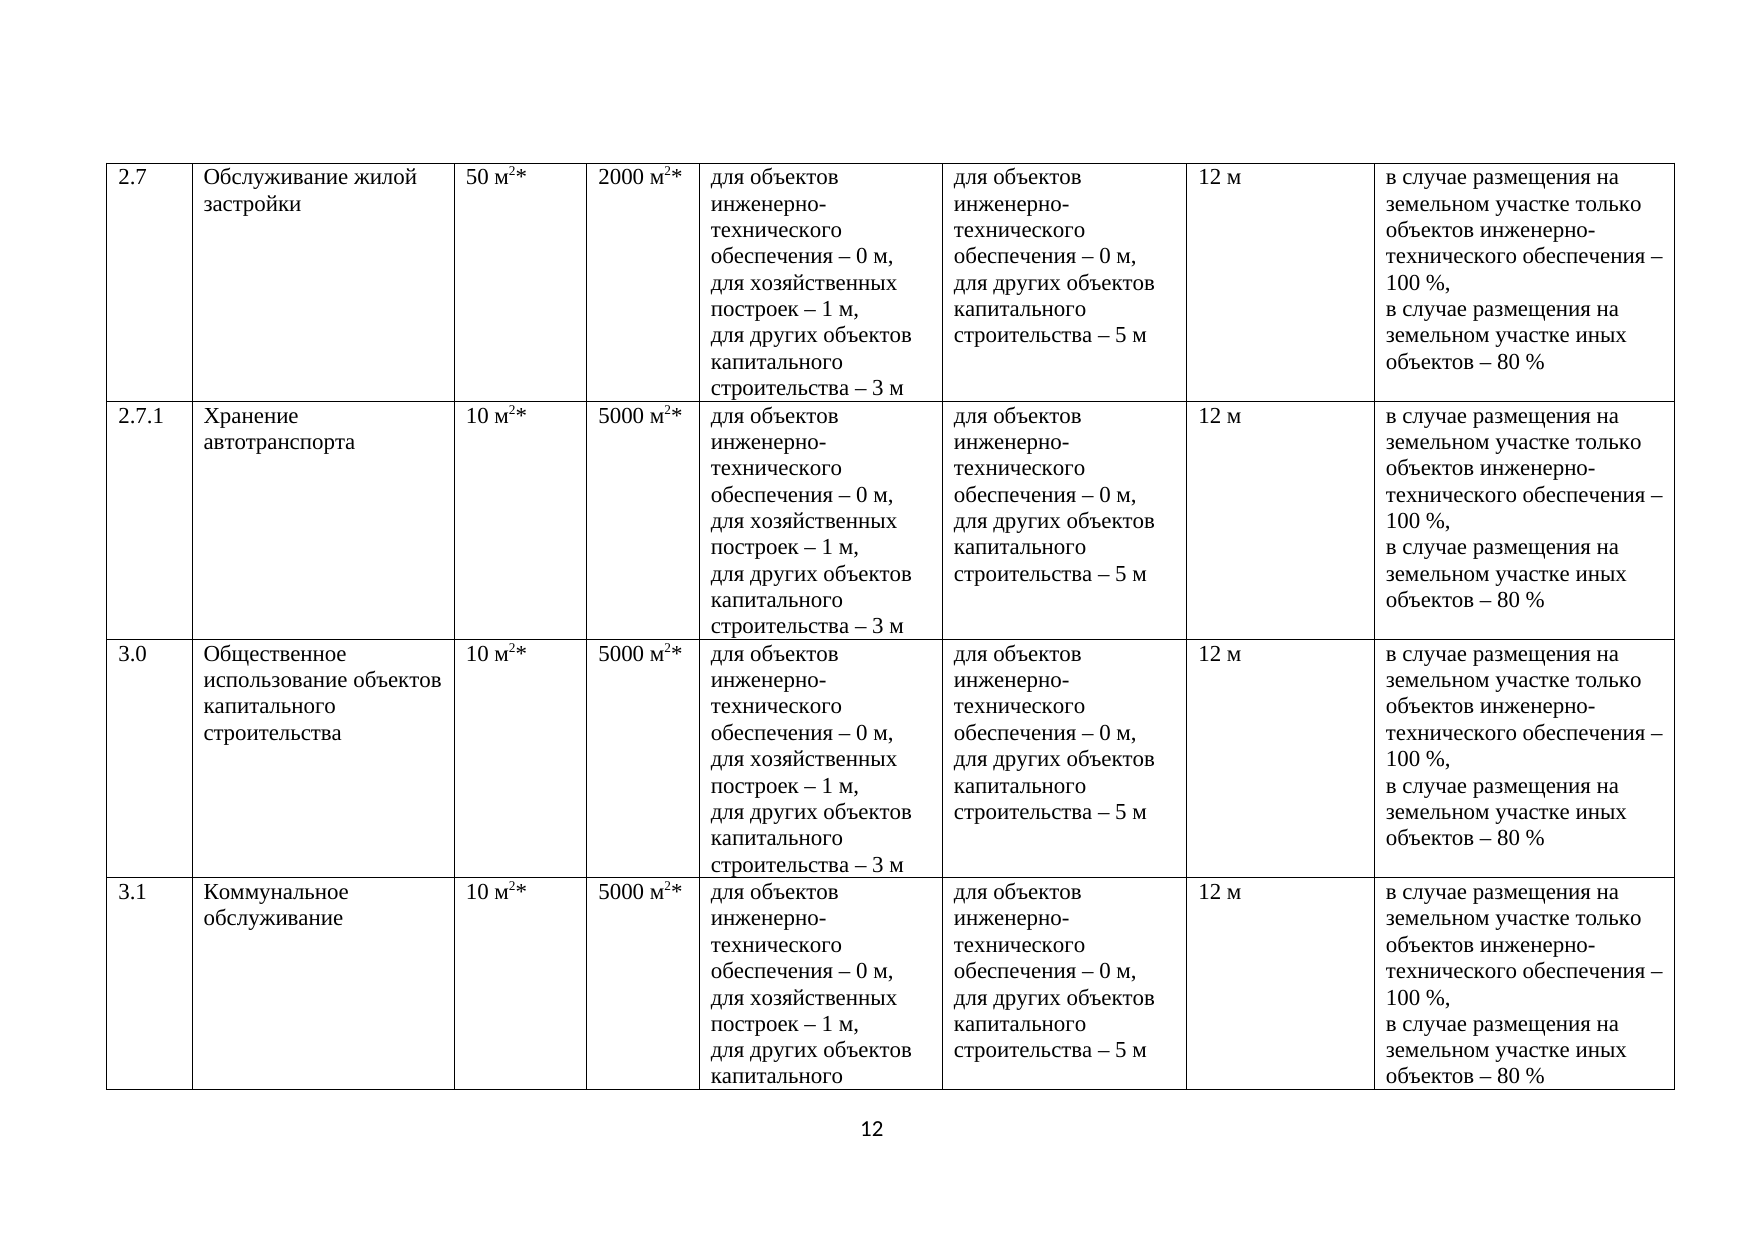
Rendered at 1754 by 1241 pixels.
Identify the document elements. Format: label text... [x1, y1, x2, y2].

table_cell 5000 м2* [587, 402, 699, 639]
table_cell 10 м2* [455, 878, 586, 1089]
table_cell 2.7 [107, 164, 192, 401]
table_cell для объектов инженерно-технического обеспечения – 0 м, для хозяйственных построек – 1 м, для других объектов капитального строительства – 3 м [700, 640, 942, 877]
table_cell 2.7.1 [107, 402, 192, 639]
table_cell 12 м [1187, 878, 1374, 1089]
table_cell Общественное использование объектов капитального строительства [193, 640, 454, 877]
table_cell 12 м [1187, 402, 1374, 639]
table_cell 5000 м2* [587, 640, 699, 877]
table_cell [943, 878, 1186, 1089]
table_cell 12 м [1187, 164, 1374, 401]
table_cell 10 м2* [455, 640, 586, 877]
table_cell 5000 м2* [587, 878, 699, 1089]
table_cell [700, 878, 942, 1089]
table_cell 50 м2* [455, 164, 586, 401]
table_cell для объектов инженерно-технического обеспечения – 0 м, для хозяйственных построек – 1 м, для других объектов капитального строительства – 3 м [700, 402, 942, 639]
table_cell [193, 878, 454, 1089]
table_cell для объектов инженерно-технического обеспечения – 0 м, для других объектов капитального строительства – 5 м [943, 402, 1186, 639]
table_cell для объектов инженерно-технического обеспечения – 0 м, для других объектов капитального строительства – 5 м [943, 164, 1186, 401]
table_cell 2000 м2* [587, 164, 699, 401]
table_cell для объектов инженерно-технического обеспечения – 0 м, для хозяйственных построек – 1 м, для других объектов капитального строительства – 3 м [700, 164, 942, 401]
table_cell 3.0 [107, 640, 192, 877]
table_cell для объектов инженерно-технического обеспечения – 0 м, для других объектов капитального строительства – 5 м [943, 640, 1186, 877]
table_cell 3.1 [107, 878, 192, 1089]
table_cell 10 м2* [455, 402, 586, 639]
table_cell Обслуживание жилой застройки [193, 164, 454, 401]
table_cell Хранение автотранспорта [193, 402, 454, 639]
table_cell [1375, 878, 1674, 1089]
table_cell 12 м [1187, 640, 1374, 877]
